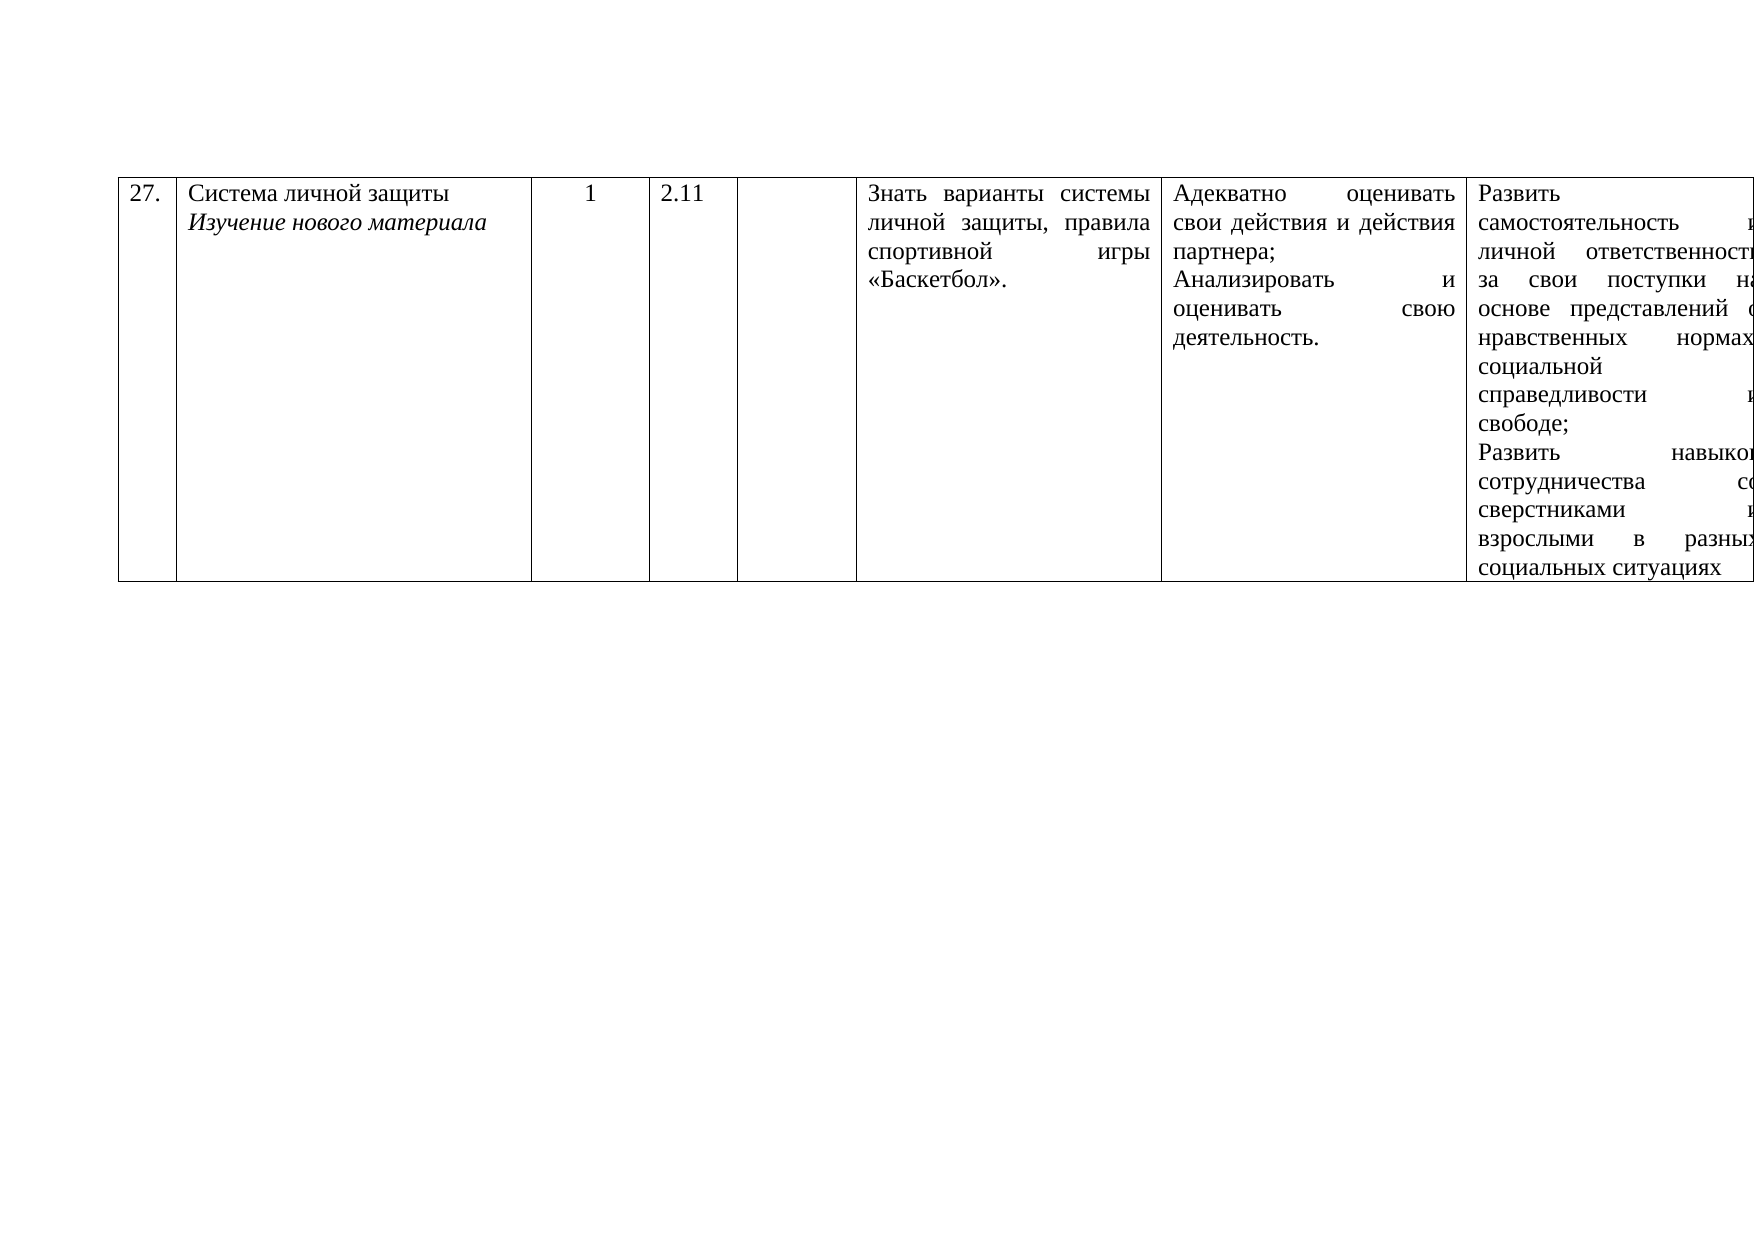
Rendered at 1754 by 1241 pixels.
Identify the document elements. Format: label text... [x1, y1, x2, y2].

table_cell 2.11 [650, 178, 737, 581]
table_cell [738, 178, 856, 581]
table_cell Адекватно оценивать свои действия и действия партнера; Анализировать и оценивать свою деятельность. [1162, 178, 1466, 581]
table_cell 1 [532, 178, 649, 581]
table_cell Система личной защиты Изучение нового материала [177, 178, 531, 581]
table_cell Развить самостоятельность и личной ответственность за свои поступки на основе представлений о нравственных нормах, социальной справедливости и свободе; Развить навыков сотрудничества со сверстниками и взрослыми в разных социальных ситуациях [1467, 178, 1753, 581]
table_cell 27. [119, 178, 176, 581]
table_cell Знать варианты системы личной защиты, правила спортивной игры «Баскетбол». [857, 178, 1161, 581]
